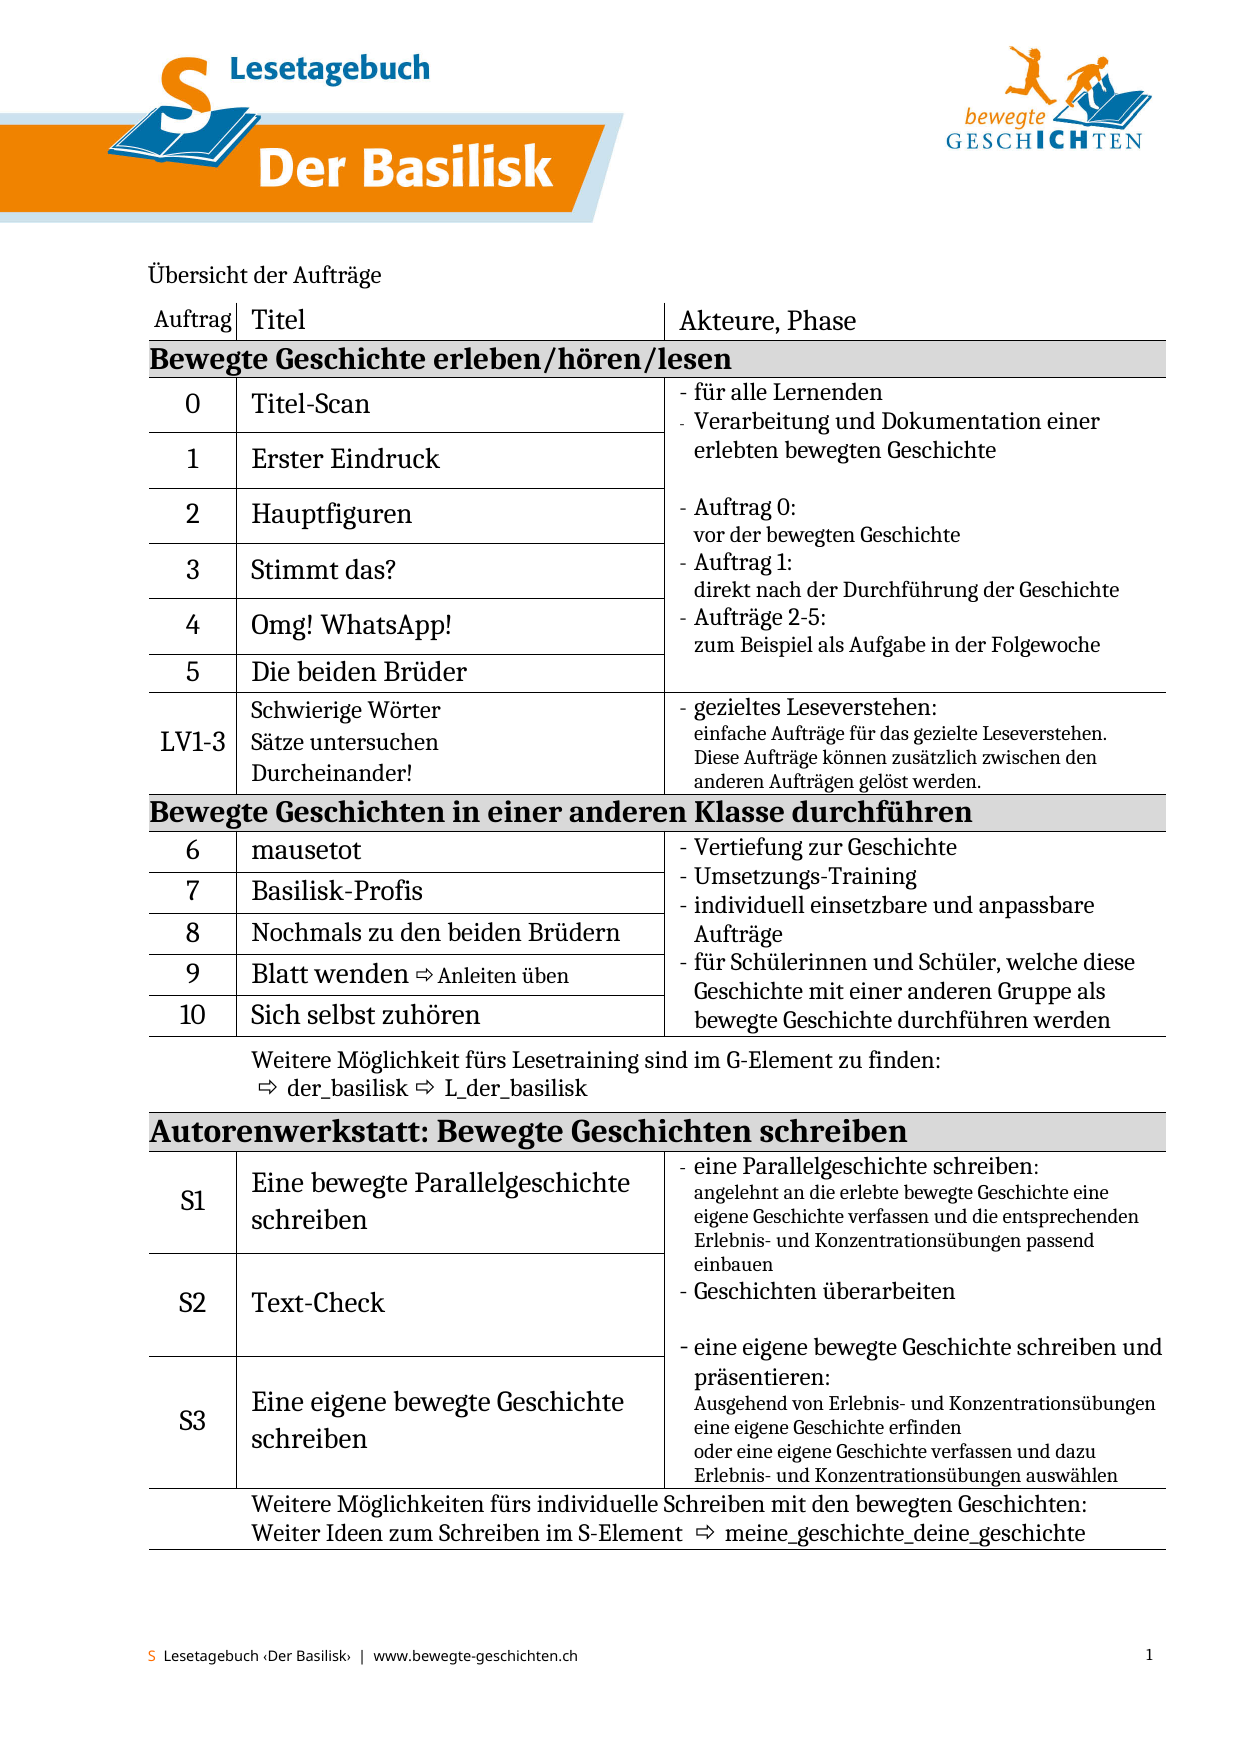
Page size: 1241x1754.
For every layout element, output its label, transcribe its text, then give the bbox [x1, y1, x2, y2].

table_cell Bewegte Geschichte erleben/hören/lesen [149, 341, 1166, 377]
table_cell Stimmt das? [237, 544, 664, 598]
table_cell Hauptfiguren [237, 489, 664, 543]
table_cell Text-Check [237, 1254, 664, 1356]
table_cell Basilisk-Profis [237, 873, 664, 913]
table_cell Blatt wenden Anleiten üben [237, 955, 664, 995]
table_cell LV1-3 [149, 693, 236, 793]
table_cell S3 [149, 1357, 236, 1487]
table_cell Weitere Möglichkeit fürs Lesetraining sind im G-Element zu finden: der_basilisk L_der_basilisk [149, 1037, 1166, 1112]
table_cell 8 [149, 914, 236, 954]
table_cell eine Parallelgeschichte schreiben: angelehnt an die erlebte bewegte Geschichte eine eigene Geschichte verfassen und die entsprechenden Erlebnis- und Konzentrationsübungen passend einbauen Geschichten überarbeiten eine eigene bewegte Geschichte schreiben und präsentieren: Ausgehend von Erlebnis- und Konzentrationsübungen eine eigene Geschichte erfinden oder eine eigene Geschichte verfassen und dazu Erlebnis- und Konzentrationsübungen auswählen [665, 1152, 1166, 1487]
table_cell Weitere Möglichkeiten fürs individuelle Schreiben mit den bewegten Geschichten: Weiter Ideen zum Schreiben im S-Element meine_geschichte_deine_geschichte [149, 1489, 1166, 1549]
table_cell 0 [149, 378, 236, 432]
table_header Titel [237, 303, 664, 340]
table_cell gezieltes Leseverstehen: einfache Aufträge für das gezielte Leseverstehen. Diese Aufträge können zusätzlich zwischen den anderen Aufträgen gelöst werden. [665, 693, 1166, 793]
table_cell 2 [149, 489, 236, 543]
table_cell 4 [149, 599, 236, 654]
table_cell Bewegte Geschichten in einer anderen Klasse durchführen [149, 795, 1166, 831]
table_header Akteure, Phase [665, 303, 1166, 340]
picture [0, 0, 1241, 239]
table_cell Eine eigene bewegte Geschichte schreiben [237, 1357, 664, 1487]
table_cell 9 [149, 955, 236, 995]
table_cell mausetot [237, 832, 664, 872]
table_cell Nochmals zu den beiden Brüdern [237, 914, 664, 954]
table_cell S2 [149, 1254, 236, 1356]
text Übersicht der Aufträge [148, 261, 1152, 290]
table_cell Omg! WhatsApp! [237, 599, 664, 654]
table_header Auftrag [149, 303, 236, 340]
table_cell S1 [149, 1152, 236, 1253]
table_cell Titel-Scan [237, 378, 664, 432]
table_cell für alle Lernenden Verarbeitung und Dokumentation einer erlebten bewegten Geschichte Auftrag 0: vor der bewegten Geschichte Auftrag 1: direkt nach der Durchführung der Geschichte Aufträge 2-5: zum Beispiel als Aufgabe in der Folgewoche [665, 378, 1166, 692]
table_cell 5 [149, 655, 236, 692]
table_cell Erster Eindruck [237, 433, 664, 488]
table_cell Sich selbst zuhören [237, 996, 664, 1036]
table_cell Die beiden Brüder [237, 655, 664, 692]
table_cell Schwierige Wörter Sätze untersuchen Durcheinander! [237, 693, 664, 793]
table_cell Autorenwerkstatt: Bewegte Geschichten schreiben [149, 1113, 1166, 1151]
table_cell 1 [149, 433, 236, 488]
table_cell 10 [149, 996, 236, 1036]
table_cell 3 [149, 544, 236, 598]
table_cell 6 [149, 832, 236, 872]
table_cell 7 [149, 873, 236, 913]
table_cell Vertiefung zur Geschichte Umsetzungs-Training individuell einsetzbare und anpassbare Aufträge für Schülerinnen und Schüler, welche diese Geschichte mit einer anderen Gruppe als bewegte Geschichte durchführen werden [665, 832, 1166, 1036]
table_cell Eine bewegte Parallelgeschichte schreiben [237, 1152, 664, 1253]
